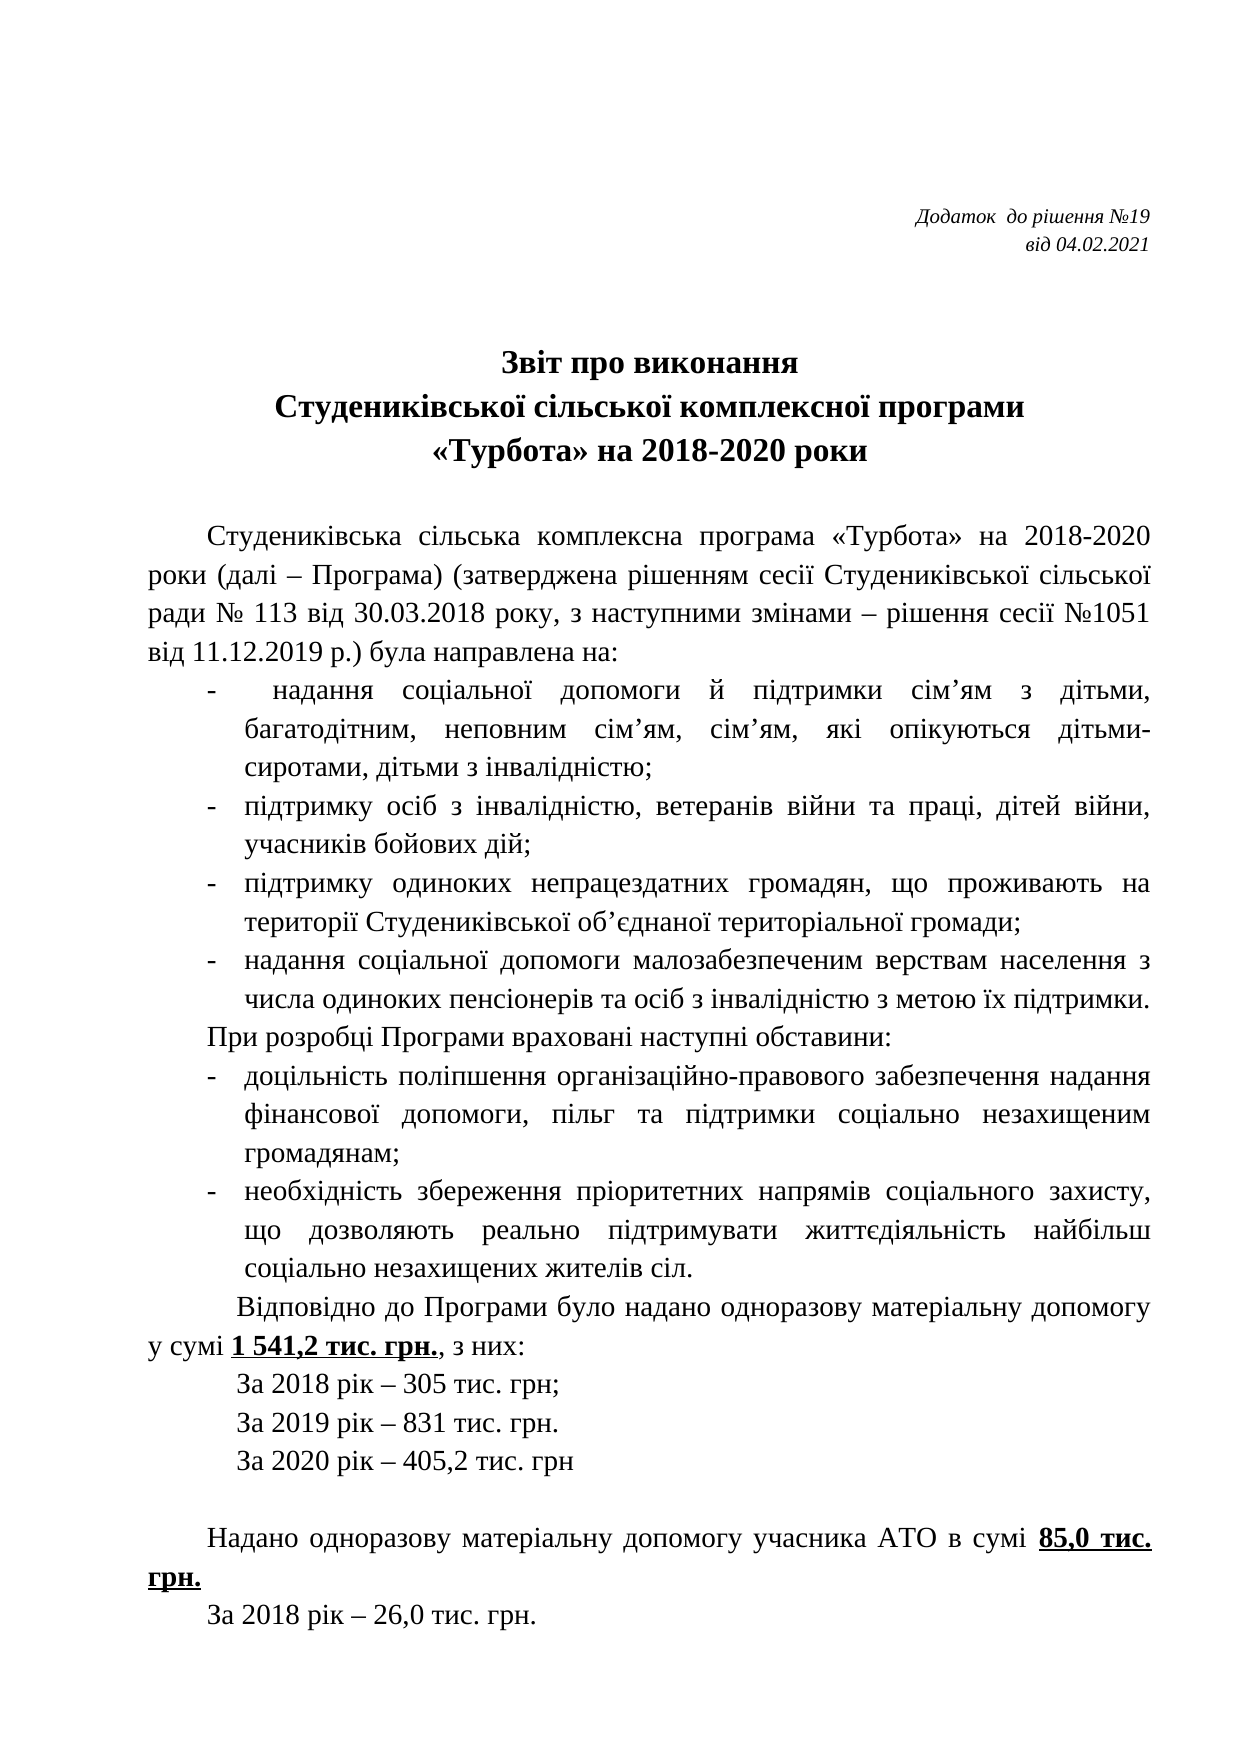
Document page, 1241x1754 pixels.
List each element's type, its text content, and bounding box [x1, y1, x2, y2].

text Надано одноразову матеріальну допомогу учасника АТО в сумі 85,0 тис. грн. [148, 1520, 1152, 1592]
list підтримку осіб з інвалідністю, ветеранів війни та праці, дітей війни, учасників бойових дій; [207, 788, 1152, 860]
text За 2018 рік – 305 тис. грн; [148, 1366, 1152, 1400]
text Додаток до рішення №19 [148, 204, 1152, 228]
text Звіт про виконання [148, 342, 1152, 380]
text При розробці Програми враховані наступні обставини: [148, 1019, 1152, 1053]
list необхідність збереження пріоритетних напрямів соціального захисту, що дозволяють реально підтримувати життєдіяльність найбільш соціально незахищених жителів сіл. [207, 1173, 1152, 1284]
list доцільність поліпшення організаційно-правового забезпечення надання фінансової допомоги, пільг та підтримки соціально незахищеним громадянам; [207, 1058, 1152, 1168]
list підтримку одиноких непрацездатних громадян, що проживають на території Студениківської об’єднаної територіальної громади; [207, 865, 1152, 937]
text Студениківської сільської комплексної програми [148, 386, 1152, 424]
text «Турбота» на 2018-2020 роки [148, 430, 1152, 468]
text Відповідно до Програми було надано одноразову матеріальну допомогу у сумі 1 541,2 тис. грн., з них: [148, 1289, 1152, 1361]
text від 04.02.2021 [148, 232, 1152, 256]
list надання соціальної допомоги малозабезпеченим верствам населення з числа одиноких пенсіонерів та осіб з інвалідністю з метою їх підтримки. [207, 942, 1152, 1014]
list надання соціальної допомоги й підтримки сім’ям з дітьми, багатодітним, неповним сім’ям, сім’ям, які опікуються дітьми-сиротами, дітьми з інвалідністю; [207, 672, 1152, 783]
text За 2018 рік – 26,0 тис. грн. [148, 1597, 1152, 1631]
text Студениківська сільська комплексна програма «Турбота» на 2018-2020 роки (далі – Програма) (затверджена рішенням сесії Студениківської сільської ради № 113 від 30.03.2018 року, з наступними змінами – рішення сесії №1051 від 11.12.2019 р.) була направлена на: [148, 518, 1152, 667]
text За 2019 рік – 831 тис. грн. [148, 1405, 1152, 1438]
text За 2020 рік – 405,2 тис. грн [148, 1443, 1152, 1477]
